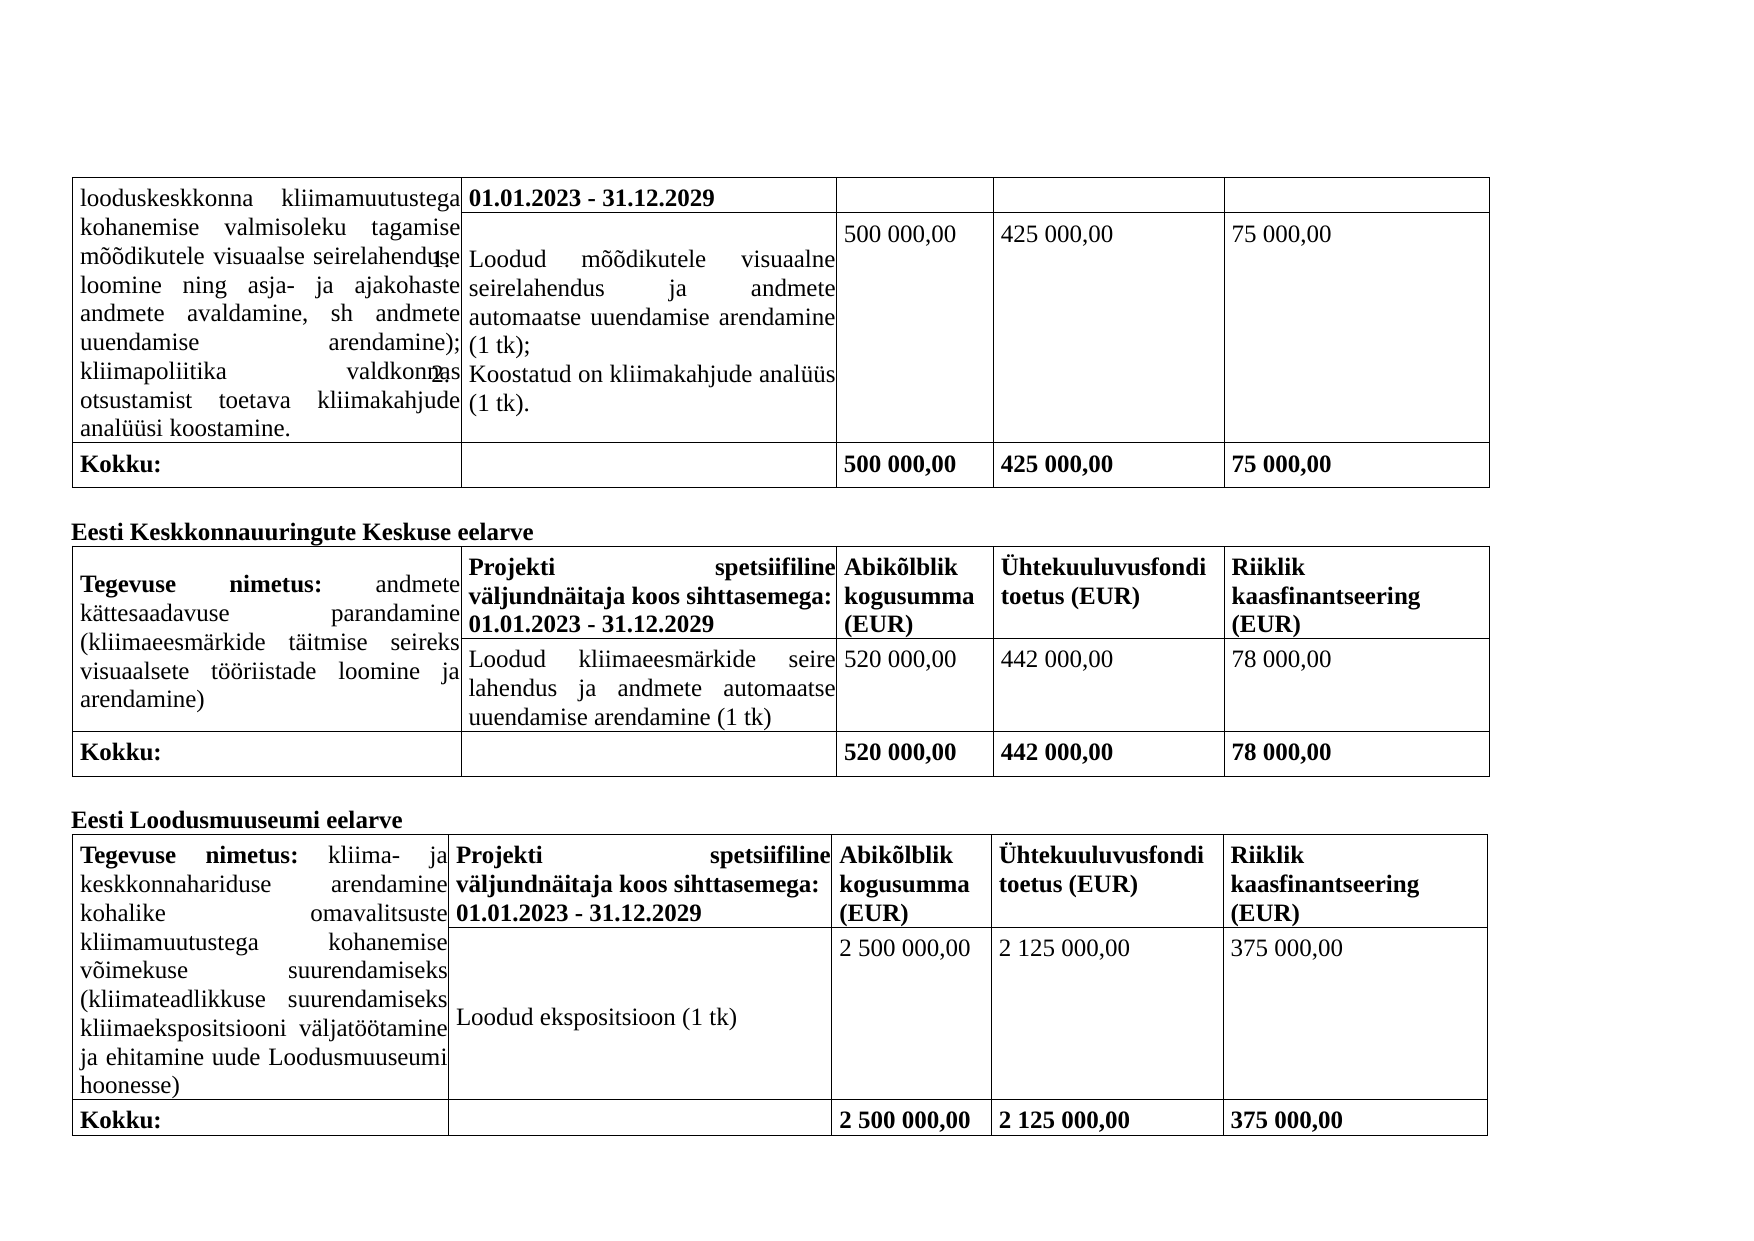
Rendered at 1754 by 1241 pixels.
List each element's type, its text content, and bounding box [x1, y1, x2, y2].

table_cell 375 000,00 [1224, 928, 1487, 1099]
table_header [462, 178, 836, 212]
table_cell 375 000,00 [1224, 1100, 1487, 1134]
table_header Riiklik kaasfinantseering (EUR) [1224, 835, 1487, 927]
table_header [837, 178, 993, 212]
table_cell Loodud ekspositsioon (1 tk) [449, 928, 831, 1099]
table_cell 500 000,00 [837, 213, 993, 442]
table_cell 425 000,00 [994, 213, 1224, 442]
table_cell 75 000,00 [1225, 443, 1489, 487]
table_cell Kokku: [73, 732, 461, 776]
table_cell 2 500 000,00 [832, 928, 991, 1099]
table_cell [462, 732, 836, 776]
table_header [1225, 178, 1489, 212]
table_cell 2 125 000,00 [992, 1100, 1223, 1134]
table_header Tegevuse nimetus: kliima- ja keskkonnahariduse arendamine kohalike omavalitsuste kliimamuutustega kohanemise võimekuse suurendamiseks (kliimateadlikkuse suurendamiseks kliimaekspositsiooni väljatöötamine ja ehitamine uude Loodusmuuseumi hoonesse) [73, 835, 448, 1099]
table_cell 500 000,00 [837, 443, 993, 487]
table_cell 520 000,00 [837, 732, 993, 776]
table_cell Loodud mõõdikutele visuaalne seirelahendus ja andmete automaatse uuendamise arendamine (1 tk); Koostatud on kliimakahjude analüüs (1 tk). [462, 213, 836, 442]
table_header Abikõlblik kogusumma (EUR) [837, 547, 993, 638]
table_header Ühtekuuluvusfondi toetus (EUR) [994, 547, 1224, 638]
table_cell 2 125 000,00 [992, 928, 1223, 1099]
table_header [994, 178, 1224, 212]
table_cell Kokku: [73, 1100, 448, 1134]
table_header Projekti spetsiifiline väljundnäitaja koos sihttasemega: 01.01.2023 - 31.12.2029 [449, 835, 831, 927]
table_cell Kokku: [73, 443, 461, 487]
table_cell 78 000,00 [1225, 639, 1489, 731]
table_header Ühtekuuluvusfondi toetus (EUR) [992, 835, 1223, 927]
table_header Riiklik kaasfinantseering (EUR) [1225, 547, 1489, 638]
table_cell [449, 1100, 831, 1134]
text Eesti Loodusmuuseumi eelarve [71, 805, 1636, 834]
table_header Projekti spetsiifiline väljundnäitaja koos sihttasemega: 01.01.2023 - 31.12.2029 [462, 547, 836, 638]
table_cell 520 000,00 [837, 639, 993, 731]
table_cell [462, 443, 836, 487]
table_header Tegevuse nimetus: andmete kättesaadavuse parandamine (kliimaeesmärkide täitmise seireks visuaalsete tööriistade loomine ja arendamine) [73, 547, 461, 731]
table_cell 442 000,00 [994, 732, 1224, 776]
table_cell 75 000,00 [1225, 213, 1489, 442]
text Eesti Keskkonnauuringute Keskuse eelarve [71, 517, 1636, 546]
table_header Abikõlblik kogusumma (EUR) [832, 835, 991, 927]
table_cell 78 000,00 [1225, 732, 1489, 776]
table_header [73, 178, 461, 442]
table_cell 442 000,00 [994, 639, 1224, 731]
table_cell 425 000,00 [994, 443, 1224, 487]
table_cell 2 500 000,00 [832, 1100, 991, 1134]
table_cell Loodud kliimaeesmärkide seire lahendus ja andmete automaatse uuendamise arendamine (1 tk) [462, 639, 836, 731]
